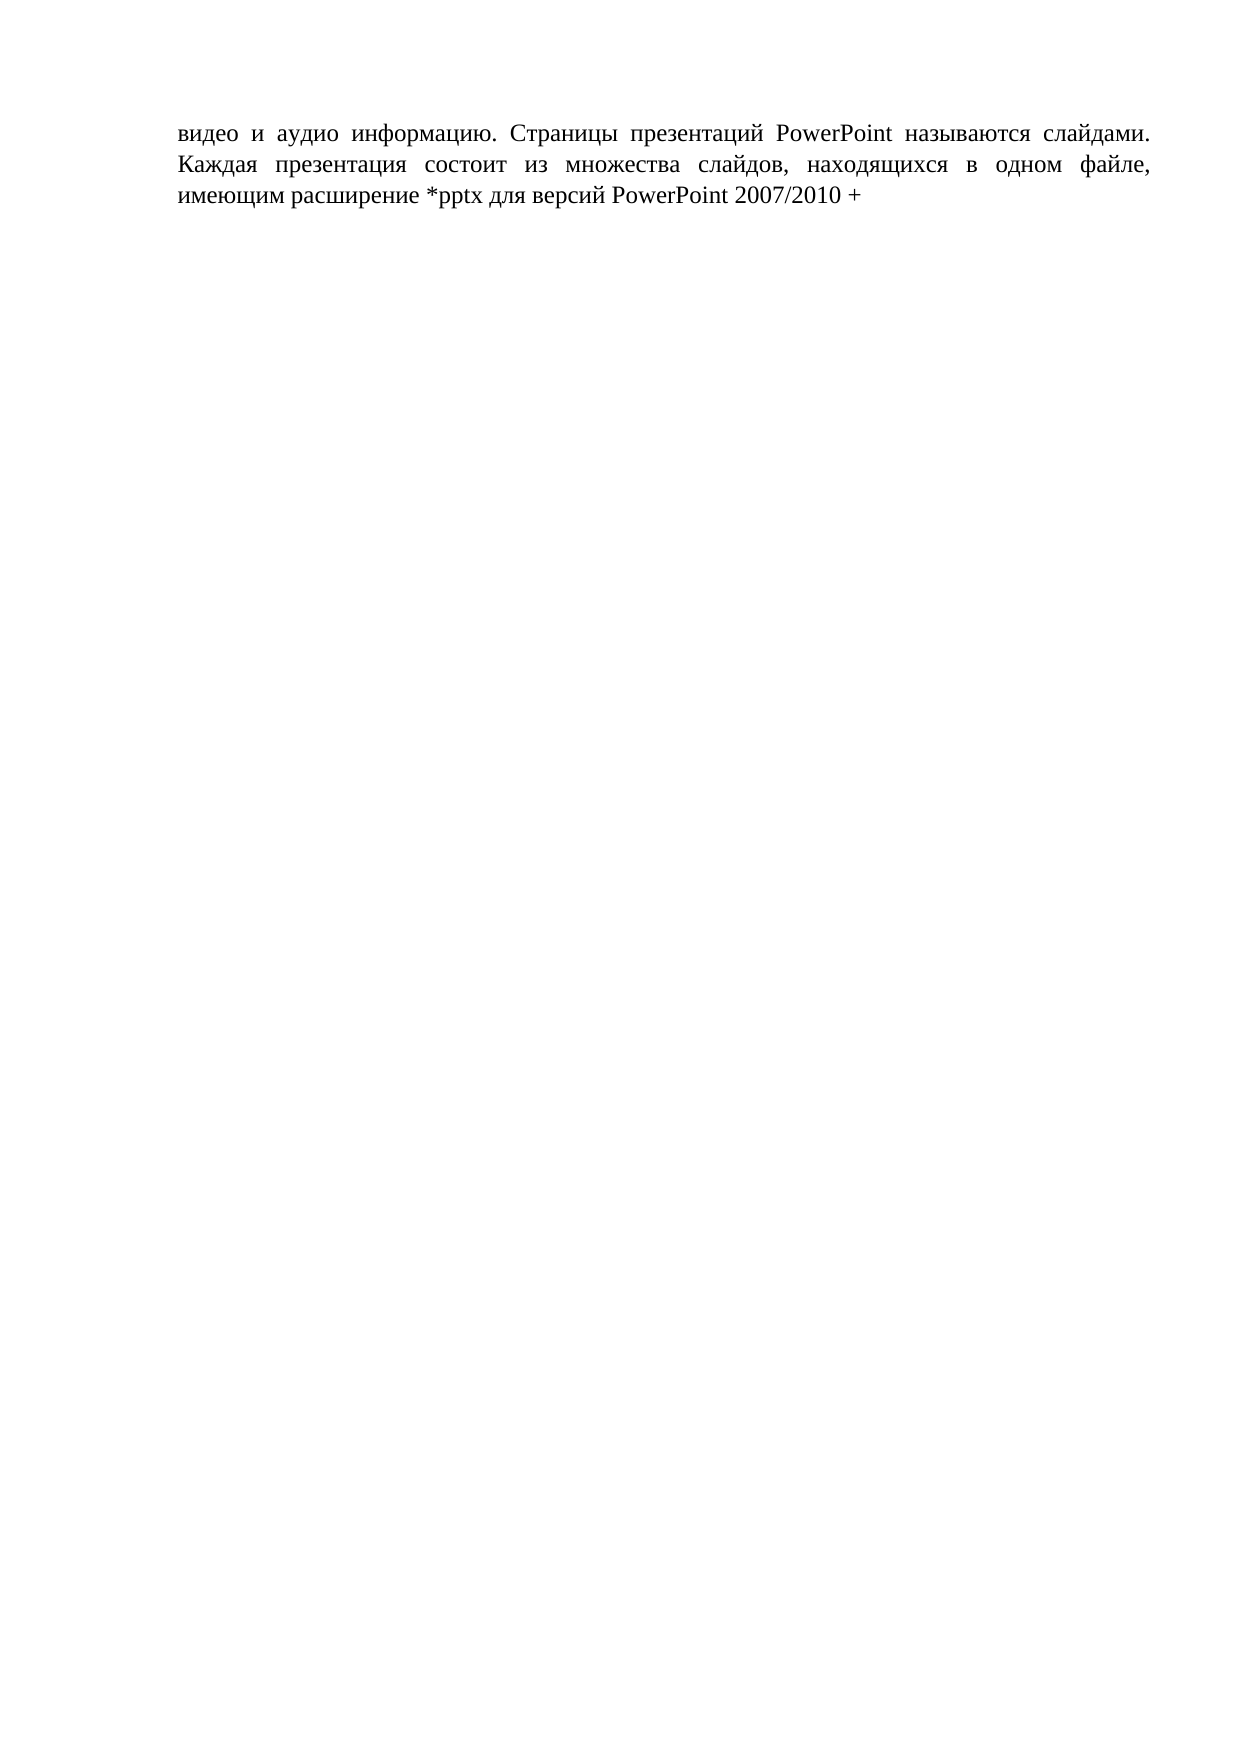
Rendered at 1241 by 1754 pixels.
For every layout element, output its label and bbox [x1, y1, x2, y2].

text [177, 118, 1152, 209]
